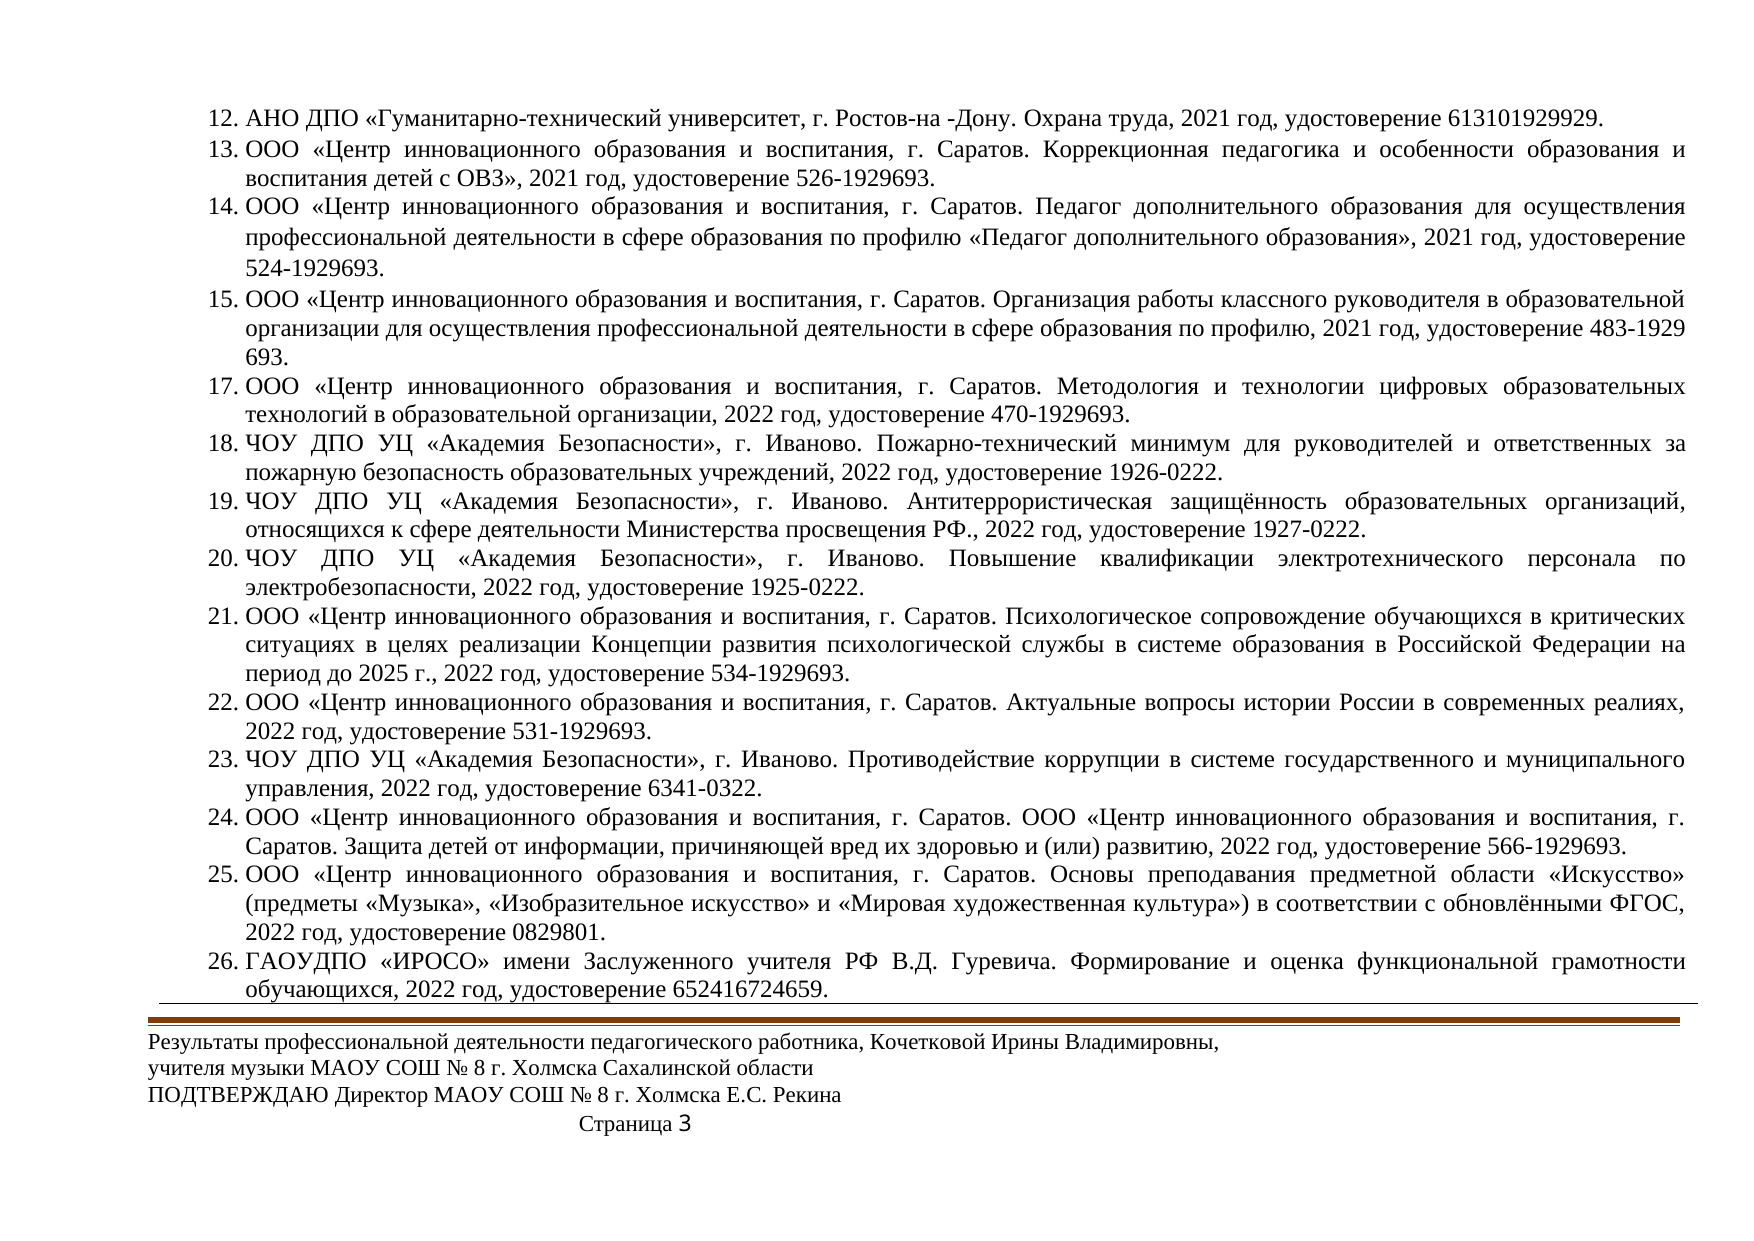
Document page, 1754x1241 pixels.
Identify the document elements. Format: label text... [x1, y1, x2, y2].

table_cell ООО «Центр инновационного образования и воспитания, г. Саратов. Методология и технологии цифровых образовательных технологий в образовательной организации, 2022 год, удостоверение 470-1929693. ЧОУ ДПО УЦ «Академия Безопасности», г. Иваново. Пожарно-технический минимум для руководителей и ответственных за пожарную безопасность образовательных учреждений, 2022 год, удостоверение 1926-0222. ЧОУ ДПО УЦ «Академия Безопасности», г. Иваново. Антитеррористическая защищённость образовательных организаций, относящихся к сфере деятельности Министерства просвещения РФ., 2022 год, удостоверение 1927-0222. ЧОУ ДПО УЦ «Академия Безопасности», г. Иваново. Повышение квалификации электротехнического персонала по электробезопасности, 2022 год, удостоверение 1925-0222. ООО «Центр инновационного образования и воспитания, г. Саратов. Психологическое сопровождение обучающихся в критических ситуациях в целях реализации Концепции развития психологической службы в системе образования в Российской Федерации на период до 2025 г., 2022 год, удостоверение 534-1929693. ООО «Центр инновационного образования и воспитания, г. Саратов. Актуальные вопросы истории России в современных реалиях, 2022 год, удостоверение 531-1929693. ЧОУ ДПО УЦ «Академия Безопасности», г. Иваново. Противодействие коррупции в системе государственного и муниципального управления, 2022 год, удостоверение 6341-0322. ООО «Центр инновационного образования и воспитания, г. Саратов. ООО «Центр инновационного образования и воспитания, г. Саратов. Защита детей от информации, причиняющей вред их здоровью и (или) развитию, 2022 год, удостоверение 566-1929693. ООО «Центр инновационного образования и воспитания, г. Саратов. Основы преподавания предметной области «Искусство» (предметы «Музыка», «Изобразительное искусство» и «Мировая художественная культура») в соответствии с обновлёнными ФГОС, 2022 год, удостоверение 0829801. ГАОУДПО «ИРОСО» имени Заслуженного учителя РФ В.Д. Гуревича. Формирование и оценка функциональной грамотности обучающихся, 2022 год, удостоверение 652416724659. [159, 371, 1698, 1003]
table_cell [159, 102, 1698, 371]
